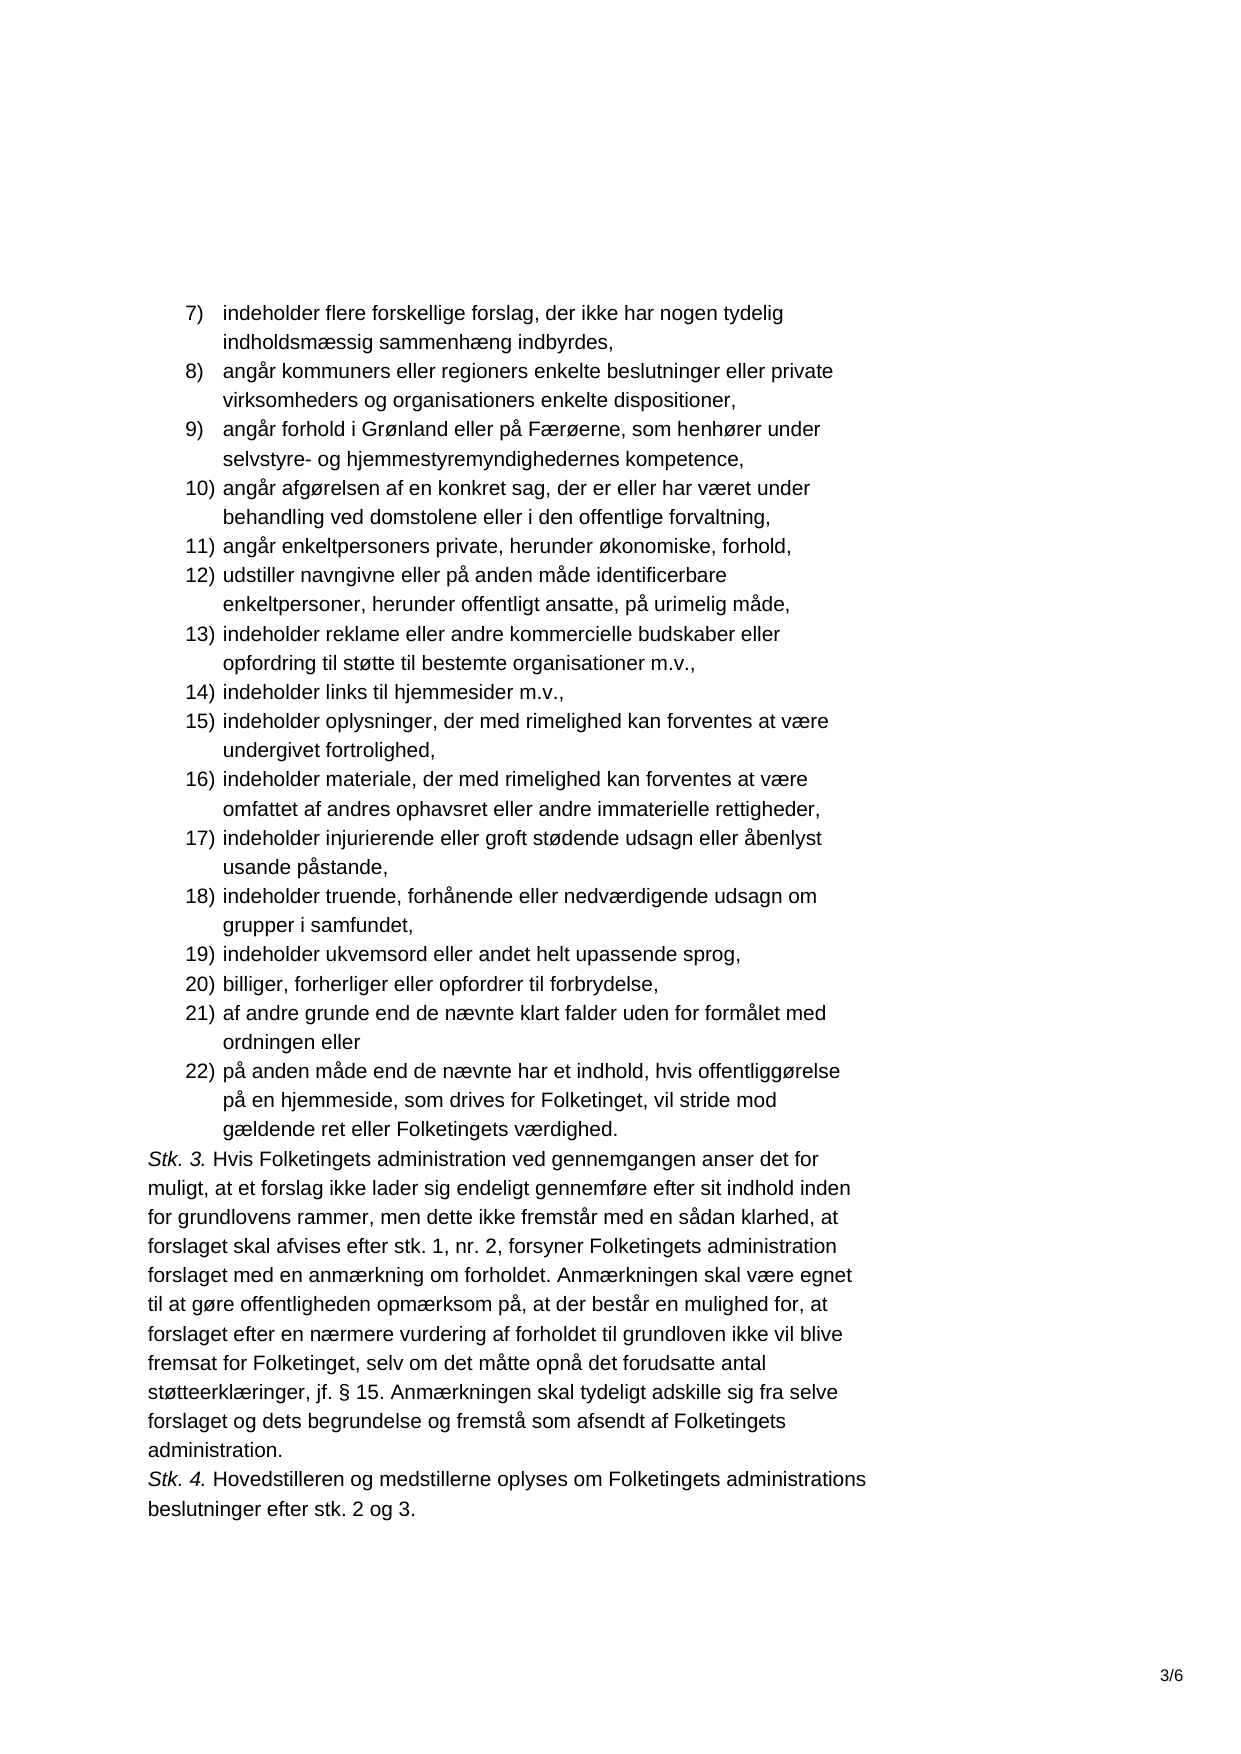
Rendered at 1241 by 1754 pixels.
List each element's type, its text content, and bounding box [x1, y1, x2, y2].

list angår kommuners eller regioners enkelte beslutninger eller private virksomheders og organisationers enkelte dispositioner, [185, 354, 869, 412]
list indeholder oplysninger, der med rimelighed kan forventes at være undergivet fortrolighed, [185, 704, 869, 762]
list indeholder truende, forhånende eller nedværdigende udsagn om grupper i samfundet, [185, 879, 869, 937]
list indeholder reklame eller andre kommercielle budskaber eller opfordring til støtte til bestemte organisationer m.v., [185, 616, 869, 674]
list indeholder flere forskellige forslag, der ikke har nogen tydelig indholdsmæssig sammenhæng indbyrdes, [185, 295, 869, 354]
text Stk. 3. Hvis Folketingets administration ved gennemgangen anser det for muligt, at et forslag ikke lader sig endeligt gennemføre efter sit indhold inden for grundlovens rammer, men dette ikke fremstår med en sådan klarhed, at forslaget skal afvises efter stk. 1, nr. 2, forsyner Folketingets administration forslaget med en anmærkning om forholdet. Anmærkningen skal være egnet til at gøre offentligheden opmærksom på, at der består en mulighed for, at forslaget efter en nærmere vurdering af forholdet til grundloven ikke vil blive fremsat for Folketinget, selv om det måtte opnå det forudsatte antal støtteerklæringer, jf. § 15. Anmærkningen skal tydeligt adskille sig fra selve forslaget og dets begrundelse og fremstå som afsendt af Folketingets administration. [148, 1141, 869, 1462]
list indeholder links til hjemmesider m.v., [185, 674, 869, 704]
list af andre grunde end de nævnte klart falder uden for formålet med ordningen eller [185, 995, 869, 1054]
list udstiller navngivne eller på anden måde identificerbare enkeltpersoner, herunder offentligt ansatte, på urimelig måde, [185, 558, 869, 616]
list billiger, forherliger eller opfordrer til forbrydelse, [185, 966, 869, 995]
list indeholder injurierende eller groft stødende udsagn eller åbenlyst usande påstande, [185, 820, 869, 879]
list angår enkeltpersoners private, herunder økonomiske, forhold, [185, 529, 869, 558]
text Stk. 4. Hovedstilleren og medstillerne oplyses om Folketingets administrations beslutninger efter stk. 2 og 3. [148, 1462, 869, 1520]
list indeholder materiale, der med rimelighed kan forventes at være omfattet af andres ophavsret eller andre immaterielle rettigheder, [185, 762, 869, 820]
list angår forhold i Grønland eller på Færøerne, som henhører under selvstyre- og hjemmestyremyndighedernes kompetence, [185, 412, 869, 470]
list på anden måde end de nævnte har et indhold, hvis offentliggørelse på en hjemmeside, som drives for Folketinget, vil stride mod gældende ret eller Folketingets værdighed. [185, 1054, 869, 1141]
list angår afgørelsen af en konkret sag, der er eller har været under behandling ved domstolene eller i den offentlige forvaltning, [185, 470, 869, 529]
list indeholder ukvemsord eller andet helt upassende sprog, [185, 937, 869, 966]
